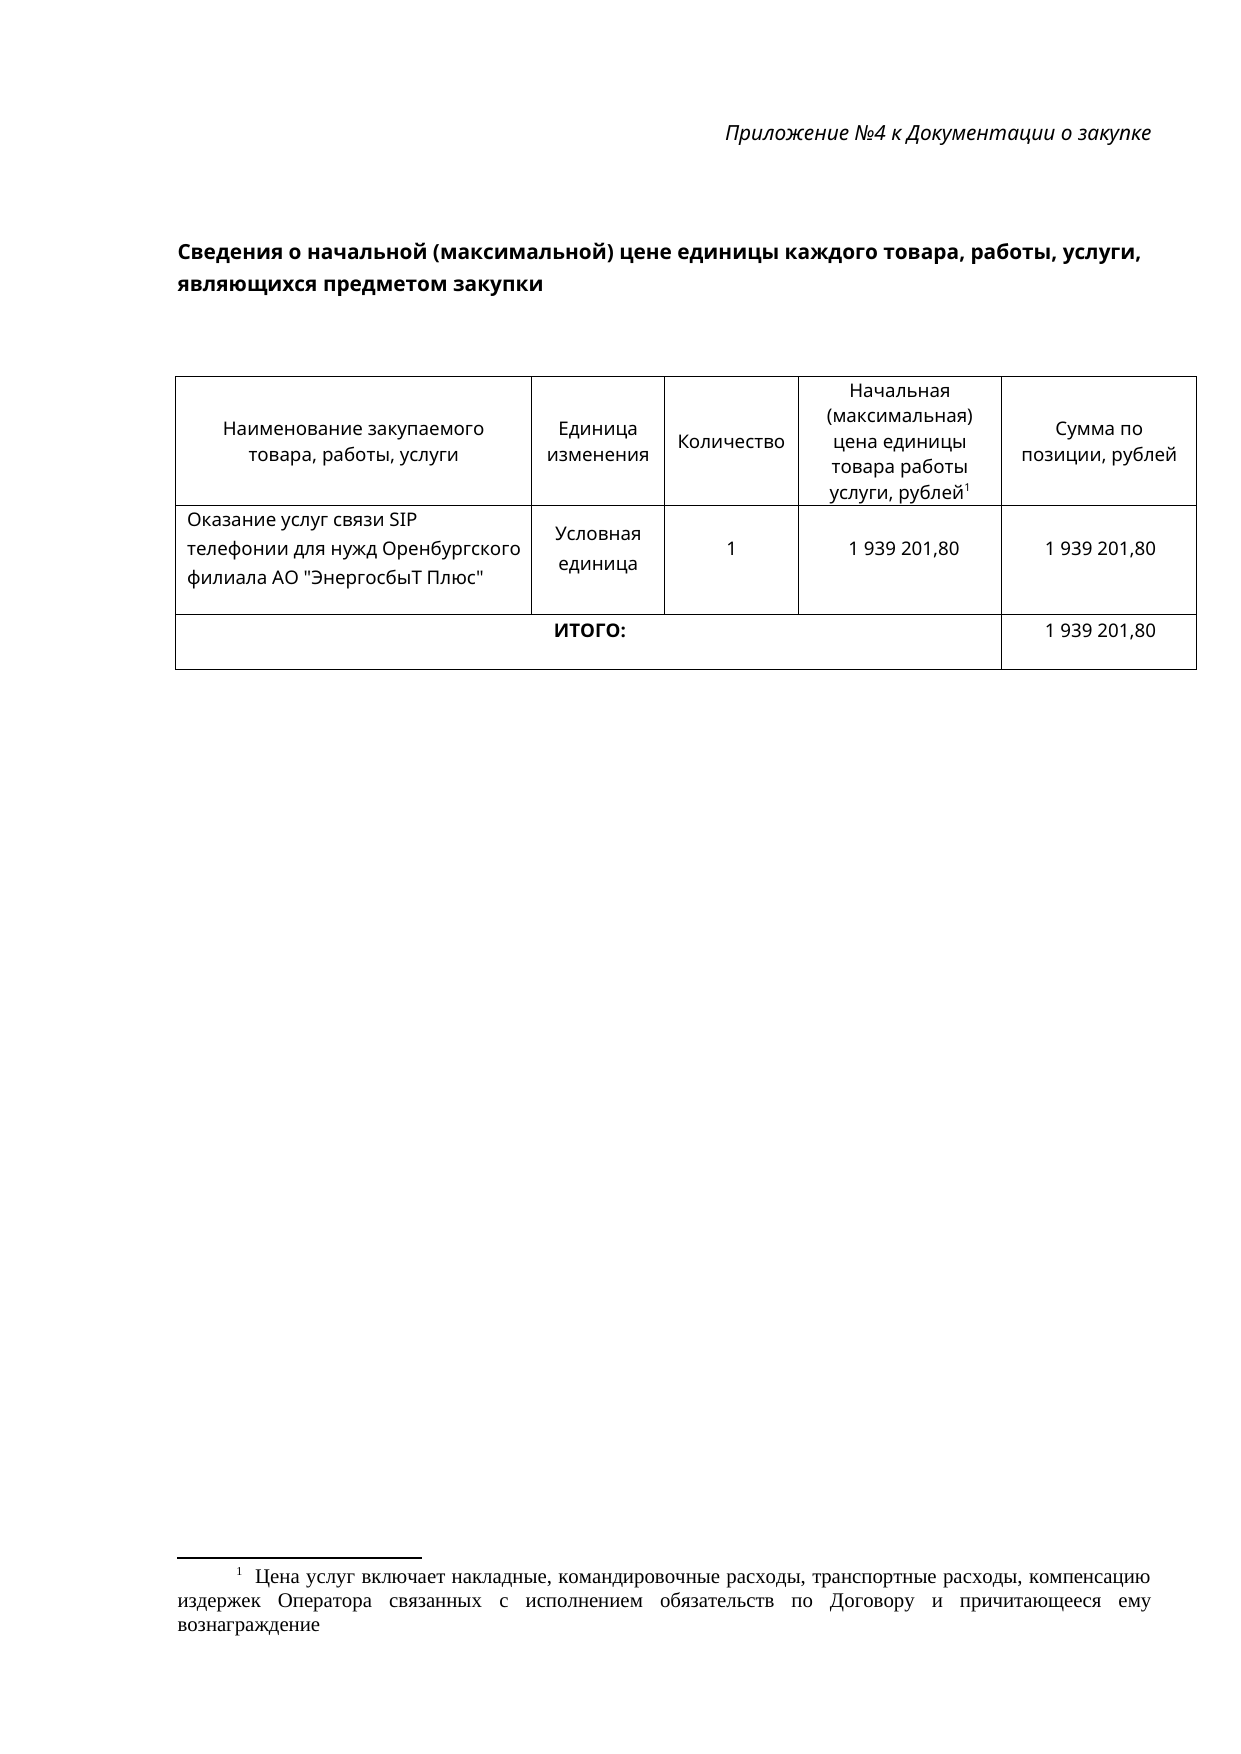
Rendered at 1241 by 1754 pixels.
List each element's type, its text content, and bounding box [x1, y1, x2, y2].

text Сведения о начальной (максимальной) цене единицы каждого товара, работы, услуги, являющихся предметом закупки [177, 237, 1152, 298]
table_cell Условная единица [532, 506, 664, 614]
table_cell 1 939 201,80 [1002, 615, 1196, 669]
table_header Единица изменения [532, 377, 664, 505]
table_cell Оказание услуг связи SIP телефонии для нужд Оренбургского филиала АО "ЭнергосбыТ Плюс" [176, 506, 531, 614]
table_cell 1 [665, 506, 798, 614]
table_header Количество [665, 377, 798, 505]
table_header Начальная (максимальная) цена единицы товара работы услуги, рублей [799, 377, 1001, 505]
table_cell 1 939 201,80 [799, 506, 1001, 614]
table_cell ИТОГО: [176, 615, 1001, 669]
table_header Наименование закупаемого товара, работы, услуги [176, 377, 531, 505]
table_cell 1 939 201,80 [1002, 506, 1196, 614]
table_header Сумма по позиции, рублей [1002, 377, 1196, 505]
list Приложение №4 к Документации о закупке [252, 118, 1152, 147]
